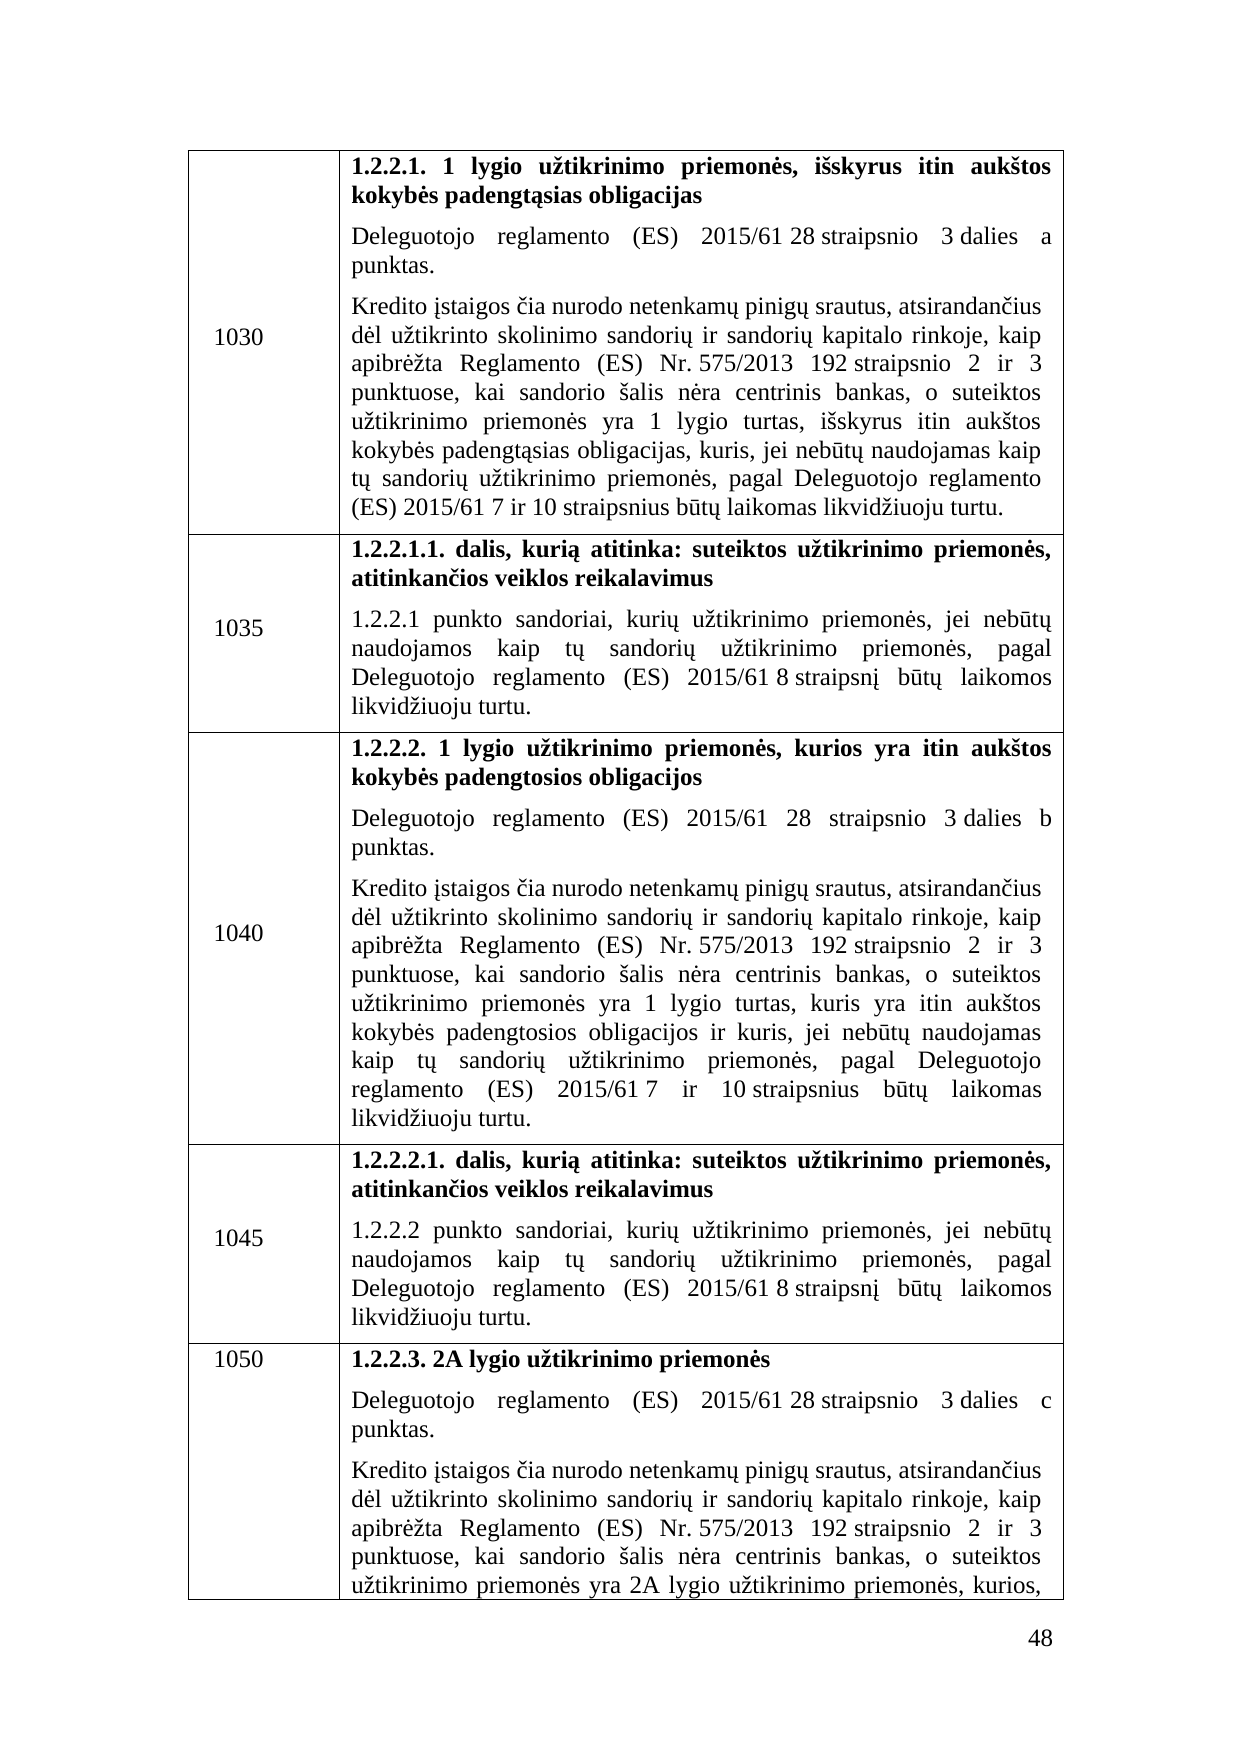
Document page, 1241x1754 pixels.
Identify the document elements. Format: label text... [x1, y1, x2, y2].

table_cell 1040 [189, 733, 339, 1144]
table_cell 1035 [189, 535, 339, 732]
table_cell 1.2.2.2. 1 lygio užtikrinimo priemonės, kurios yra itin aukštos kokybės padengtosios obligacijos Deleguotojo reglamento (ES) 2015/61 28 straipsnio 3 dalies b punktas. Kredito įstaigos čia nurodo netenkamų pinigų srautus, atsirandančius dėl užtikrinto skolinimo sandorių ir sandorių kapitalo rinkoje, kaip apibrėžta Reglamento (ES) Nr. 575/2013 192 straipsnio 2 ir 3 punktuose, kai sandorio šalis nėra centrinis bankas, o suteiktos užtikrinimo priemonės yra 1 lygio turtas, kuris yra itin aukštos kokybės padengtosios obligacijos ir kuris, jei nebūtų naudojamas kaip tų sandorių užtikrinimo priemonės, pagal Deleguotojo reglamento (ES) 2015/61 7 ir 10 straipsnius būtų laikomas likvidžiuoju turtu. [340, 733, 1063, 1144]
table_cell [340, 1344, 1063, 1599]
table_cell 1.2.2.1.1. dalis, kurią atitinka: suteiktos užtikrinimo priemonės, atitinkančios veiklos reikalavimus 1.2.2.1 punkto sandoriai, kurių užtikrinimo priemonės, jei nebūtų naudojamos kaip tų sandorių užtikrinimo priemonės, pagal Deleguotojo reglamento (ES) 2015/61 8 straipsnį būtų laikomos likvidžiuoju turtu. [340, 535, 1063, 732]
table_cell 1030 [189, 151, 339, 533]
table_cell 1045 [189, 1145, 339, 1343]
table_cell 1050 [189, 1344, 339, 1599]
table_cell 1.2.2.1. 1 lygio užtikrinimo priemonės, išskyrus itin aukštos kokybės padengtąsias obligacijas Deleguotojo reglamento (ES) 2015/61 28 straipsnio 3 dalies a punktas. Kredito įstaigos čia nurodo netenkamų pinigų srautus, atsirandančius dėl užtikrinto skolinimo sandorių ir sandorių kapitalo rinkoje, kaip apibrėžta Reglamento (ES) Nr. 575/2013 192 straipsnio 2 ir 3 punktuose, kai sandorio šalis nėra centrinis bankas, o suteiktos užtikrinimo priemonės yra 1 lygio turtas, išskyrus itin aukštos kokybės padengtąsias obligacijas, kuris, jei nebūtų naudojamas kaip tų sandorių užtikrinimo priemonės, pagal Deleguotojo reglamento (ES) 2015/61 7 ir 10 straipsnius būtų laikomas likvidžiuoju turtu. [340, 151, 1063, 533]
table_cell 1.2.2.2.1. dalis, kurią atitinka: suteiktos užtikrinimo priemonės, atitinkančios veiklos reikalavimus 1.2.2.2 punkto sandoriai, kurių užtikrinimo priemonės, jei nebūtų naudojamos kaip tų sandorių užtikrinimo priemonės, pagal Deleguotojo reglamento (ES) 2015/61 8 straipsnį būtų laikomos likvidžiuoju turtu. [340, 1145, 1063, 1343]
